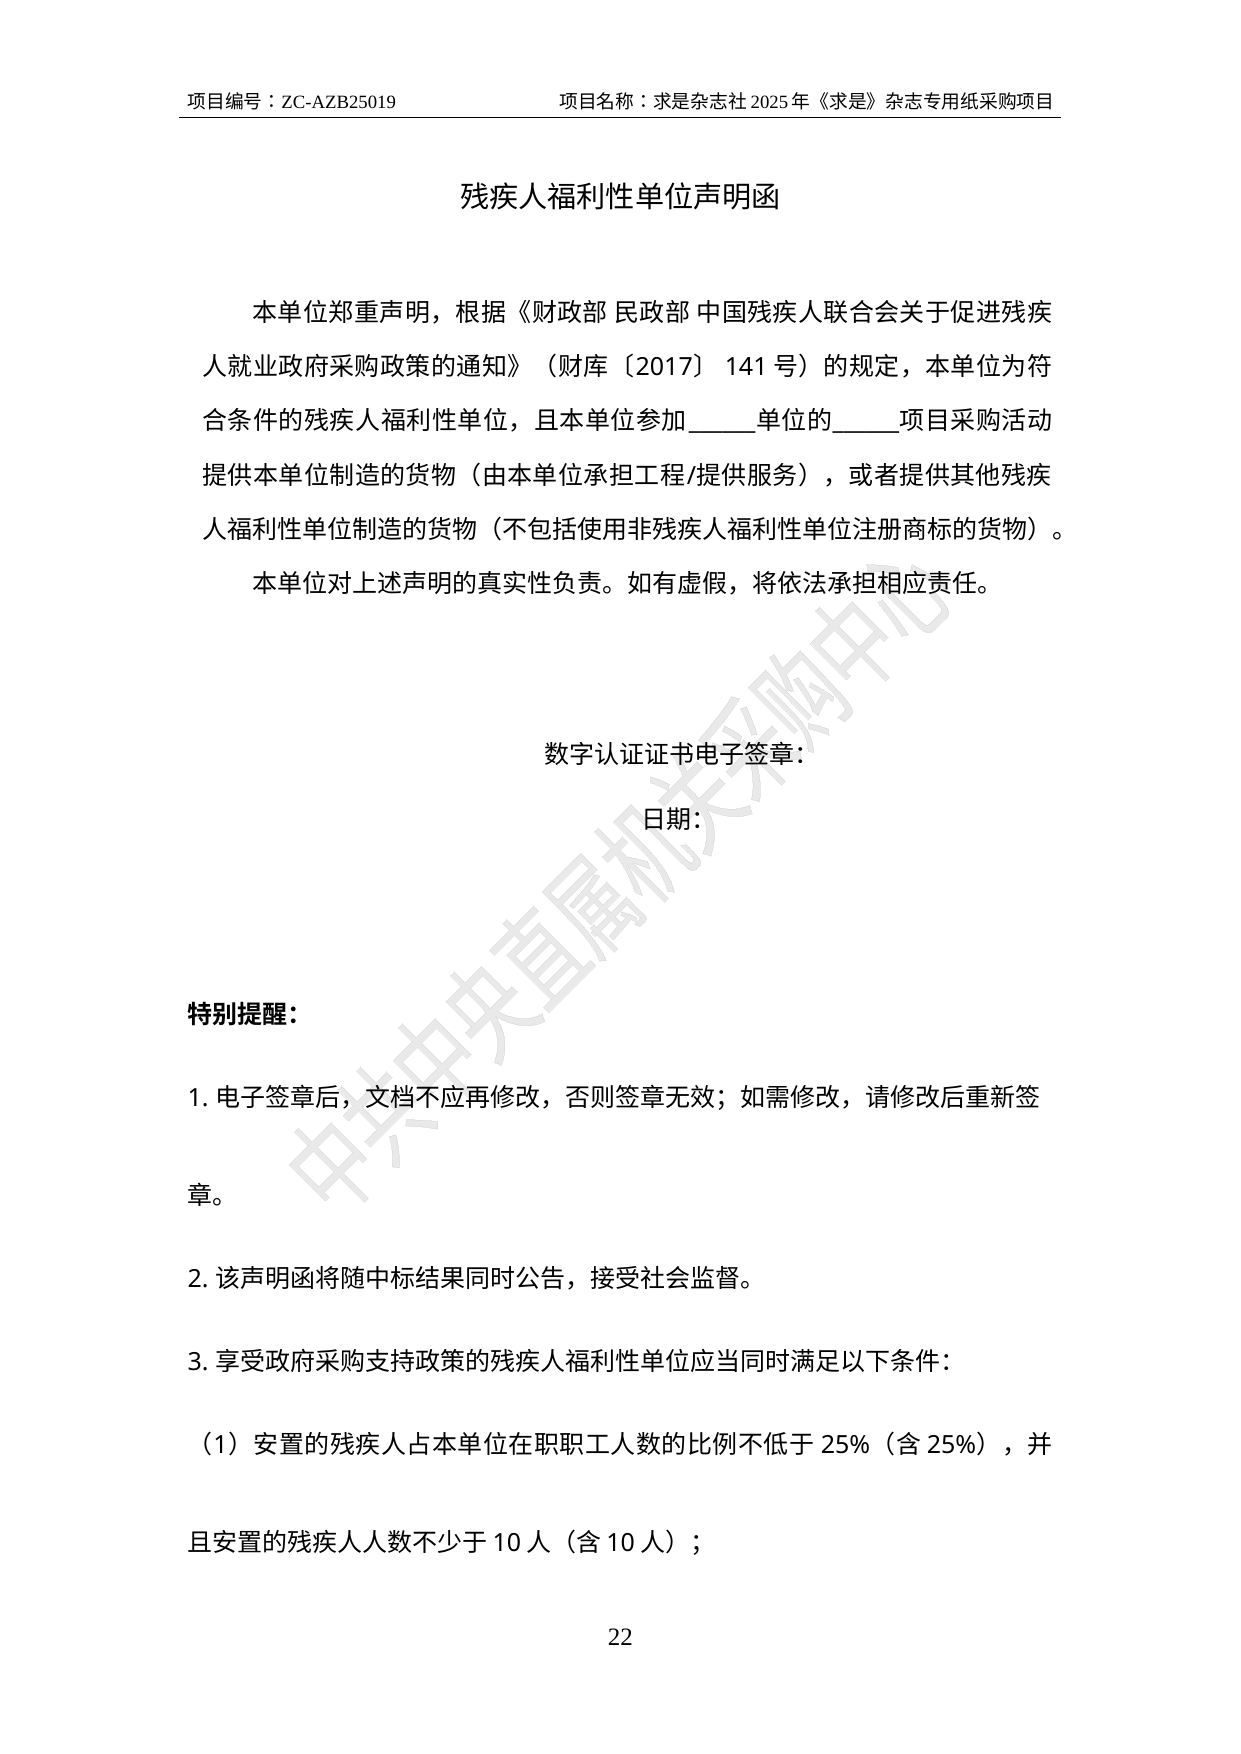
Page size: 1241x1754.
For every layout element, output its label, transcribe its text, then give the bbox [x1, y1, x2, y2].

text （1）安置的残疾人占本单位在职职工人数的比例不低于25%（含25%），并且安置的残疾人人数不少于10人（含10人）； [187, 1410, 1053, 1573]
text 日期： [187, 785, 1053, 850]
text 1. 电子签章后，文档不应再修改，否则签章无效；如需修改，请修改后重新签章。 [187, 1063, 1053, 1226]
text 特别提醒： [187, 980, 1053, 1045]
text 3. 享受政府采购支持政策的残疾人福利性单位应当同时满足以下条件： [187, 1327, 1053, 1392]
text 本单位郑重声明，根据《财政部 民政部 中国残疾人联合会关于促进残疾人就业政府采购政策的通知》（财库〔2017〕 141号）的规定，本单位为符合条件的残疾人福利性单位，且本单位参加______单位的______项目采购活动提供本单位制造的货物（由本单位承担工程/提供服务），或者提供其他残疾人福利性单位制造的货物（不包括使用非残疾人福利性单位注册商标的货物）。 [202, 292, 1053, 546]
text 2. 该声明函将随中标结果同时公告，接受社会监督。 [187, 1244, 1053, 1309]
text 本单位对上述声明的真实性负责。如有虚假，将依法承担相应责任。 [202, 564, 1053, 600]
text 数字认证证书电子签章： [187, 720, 1053, 785]
text 残疾人福利性单位声明函 [187, 162, 1053, 227]
